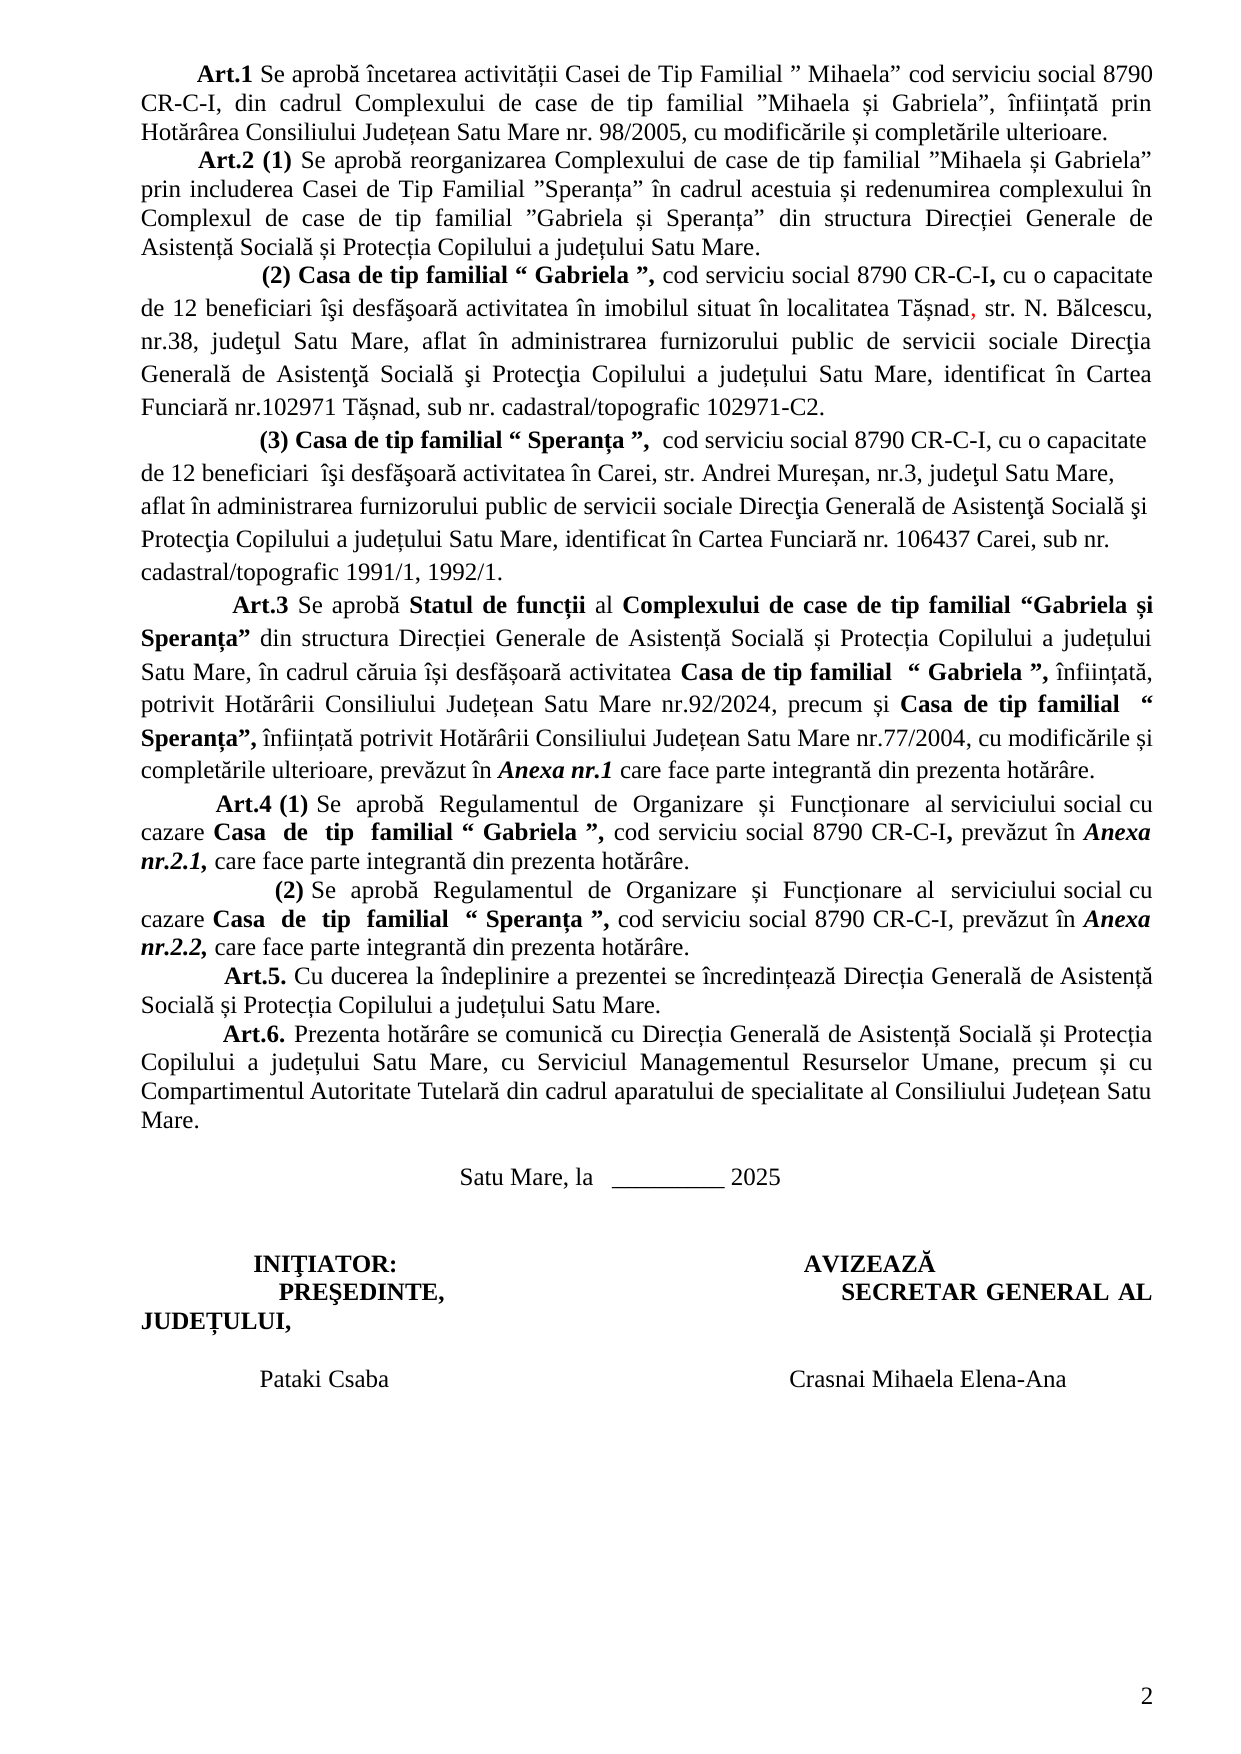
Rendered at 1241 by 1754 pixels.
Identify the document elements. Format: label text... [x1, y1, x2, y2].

text PREŞEDINTE, SECRETAR GENERAL AL JUDEȚULUI, [141, 1277, 1153, 1335]
text Art.4 (1) Se aprobă Regulamentul de Organizare și Funcționare al serviciului social cu cazare Casa de tip familial “ Gabriela ”, cod serviciu social 8790 CR-C-I, prevăzut în Anexa nr.2.1, care face parte integrantă din prezenta hotărâre. [141, 789, 1153, 875]
text (2) Se aprobă Regulamentul de Organizare și Funcționare al serviciului social cu cazare Casa de tip familial “ Speranța ”, cod serviciu social 8790 CR-C-I, prevăzut în Anexa nr.2.2, care face parte integrantă din prezenta hotărâre. [141, 875, 1153, 961]
text Satu Mare, la _________ 2025 [141, 1162, 1153, 1191]
text Art.3 Se aprobă Statul de funcții al Complexului de case de tip familial “Gabriela și Speranța” din structura Direcției Generale de Asistență Socială și Protecția Copilului a județului Satu Mare, în cadrul căruia își desfășoară activitatea Casa de tip familial “ Gabriela ”, înființată, potrivit Hotărârii Consiliului Județean Satu Mare nr.92/2024, precum și Casa de tip familial “ Speranța”, înființată potrivit Hotărârii Consiliului Județean Satu Mare nr.77/2004, cu modificările și completările ulterioare, prevăzut în Anexa nr.1 care face parte integrantă din prezenta hotărâre. [141, 591, 1153, 784]
text Art.5. Cu ducerea la îndeplinire a prezentei se încredințează Direcția Generală de Asistență Socială și Protecția Copilului a județului Satu Mare. [141, 961, 1153, 1019]
text Art.2 (1) Se aprobă reorganizarea Complexului de case de tip familial ”Mihaela și Gabriela” prin includerea Casei de Tip Familial ”Speranța” în cadrul acestuia și redenumirea complexului în Complexul de case de tip familial ”Gabriela și Speranța” din structura Direcției Generale de Asistență Socială și Protecția Copilului a județului Satu Mare. [141, 145, 1153, 260]
text (2) Casa de tip familial “ Gabriela ”, cod serviciu social 8790 CR-C-I, cu o capacitate de 12 beneficiari îşi desfăşoară activitatea în imobilul situat în localitatea Tășnad, str. N. Bălcescu, nr.38, judeţul Satu Mare, aflat în administrarea furnizorului public de servicii sociale Direcţia Generală de Asistenţă Socială şi Protecţia Copilului a județului Satu Mare, identificat în Cartea Funciară nr.102971 Tășnad, sub nr. cadastral/topografic 102971-C2. [141, 260, 1153, 421]
text INIŢIATOR: AVIZEAZĂ [141, 1249, 1153, 1277]
text Art.6. Prezenta hotărâre se comunică cu Direcția Generală de Asistență Socială și Protecția Copilului a județului Satu Mare, cu Serviciul Managementul Resurselor Umane, precum și cu Compartimentul Autoritate Tutelară din cadrul aparatului de specialitate al Consiliului Județean Satu Mare. [141, 1019, 1153, 1134]
text Pataki Csaba Crasnai Mihaela Elena-Ana [141, 1364, 1153, 1421]
text (3) Casa de tip familial “ Speranța ”, cod serviciu social 8790 CR-C-I, cu o capacitate de 12 beneficiari îşi desfăşoară activitatea în Carei, str. Andrei Mureșan, nr.3, judeţul Satu Mare, aflat în administrarea furnizorului public de servicii sociale Direcţia Generală de Asistenţă Socială şi Protecţia Copilului a județului Satu Mare, identificat în Cartea Funciară nr. 106437 Carei, sub nr. cadastral/topografic 1991/1, 1992/1. [141, 425, 1153, 586]
text Art.1 Se aprobă încetarea activității Casei de Tip Familial ” Mihaela” cod serviciu social 8790 CR-C-I, din cadrul Complexului de case de tip familial ”Mihaela și Gabriela”, înființată prin Hotărârea Consiliului Județean Satu Mare nr. 98/2005, cu modificările și completările ulterioare. [141, 59, 1153, 145]
